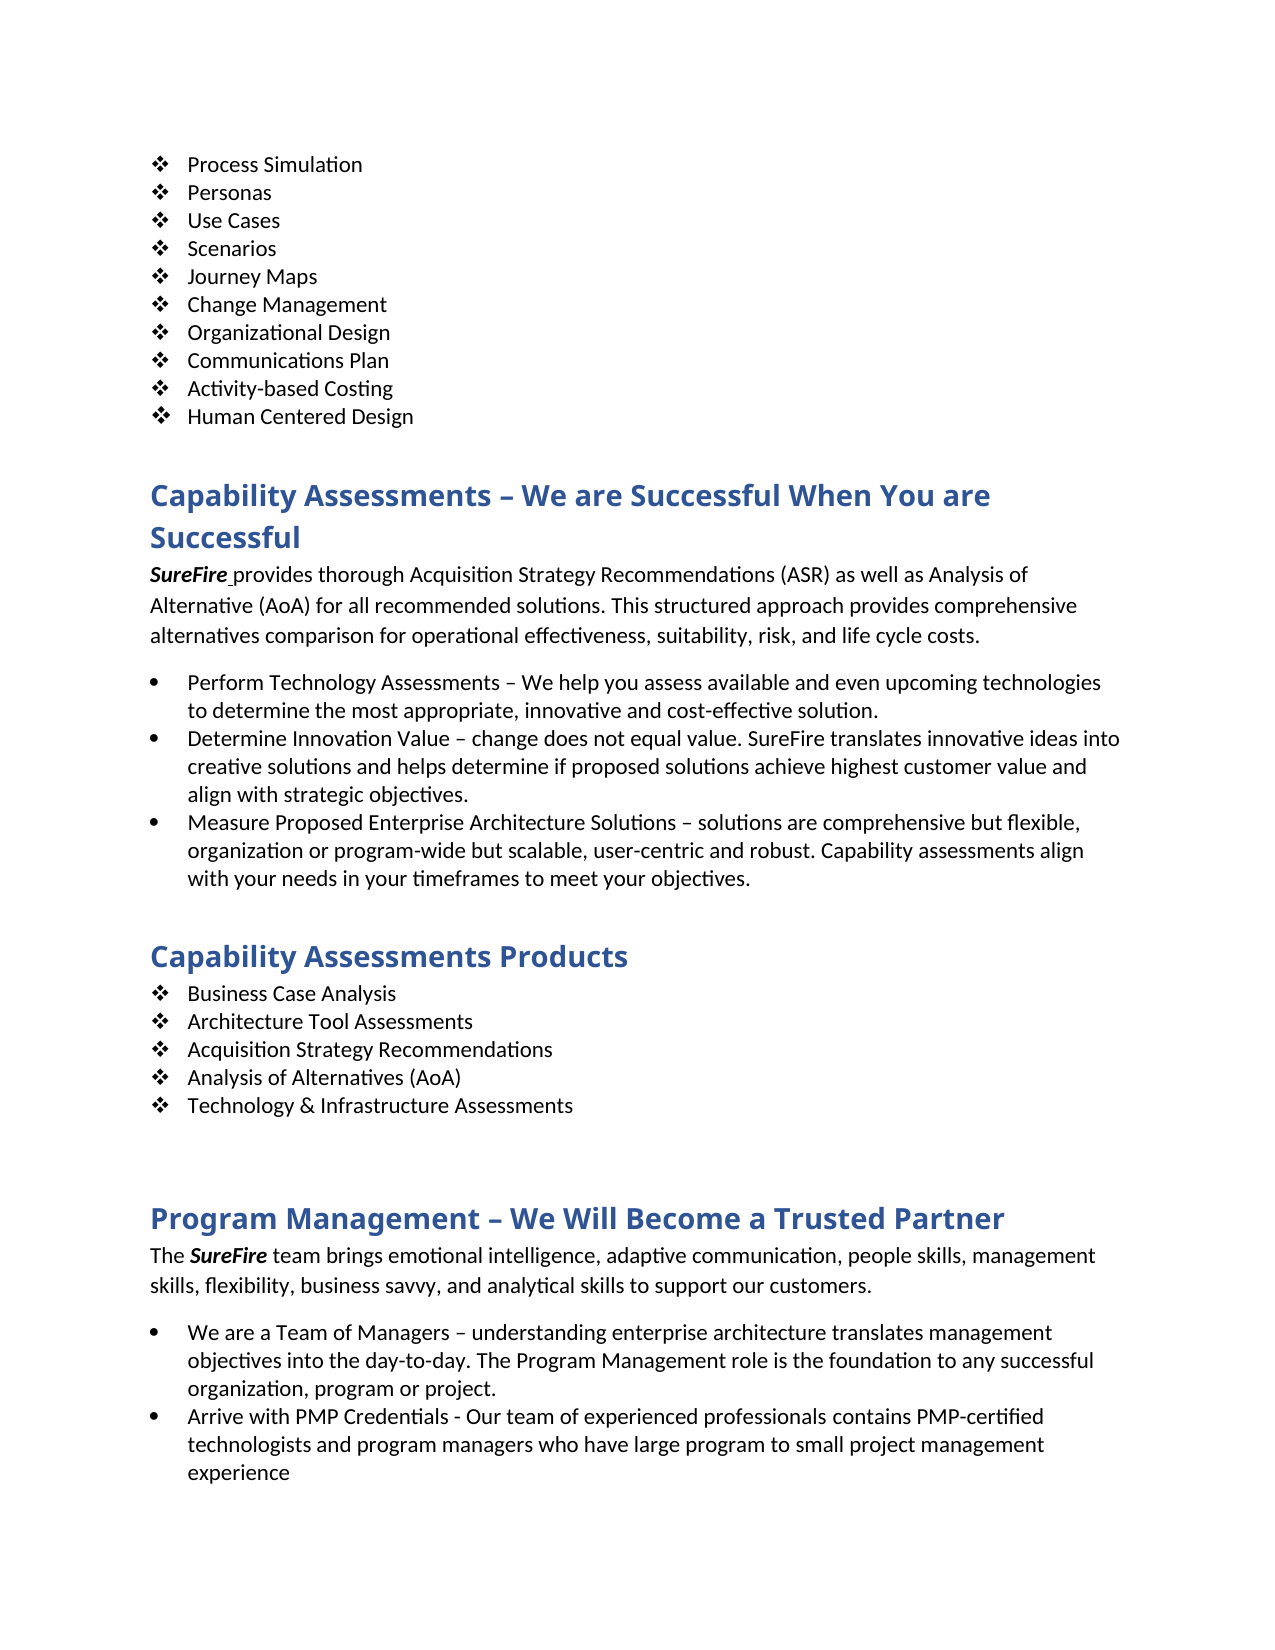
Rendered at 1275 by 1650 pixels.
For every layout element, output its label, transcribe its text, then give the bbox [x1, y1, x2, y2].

list Journey Maps [150, 262, 1125, 290]
list Architecture Tool Assessments [150, 1007, 1125, 1036]
list Business Case Analysis [150, 979, 1125, 1007]
list Personas [150, 178, 1125, 206]
list Arrive with PMP Credentials - Our team of experienced professionals contains PMP-certified technologists and program managers who have large program to small project management experience [150, 1402, 1125, 1486]
subtitle Capability Assessments Products [150, 937, 1125, 976]
subtitle Program Management – We Will Become a Trusted Partner [150, 1198, 1125, 1238]
text SureFire provides thorough Acquisition Strategy Recommendations (ASR) as well as Analysis of Alternative (AoA) for all recommended solutions. This structured approach provides comprehensive alternatives comparison for operational effectiveness, suitability, risk, and life cycle costs. [150, 561, 1125, 649]
list Technology & Infrastructure Assessments [150, 1092, 1125, 1119]
list Analysis of Alternatives (AoA) [150, 1063, 1125, 1092]
list Change Management [150, 290, 1125, 318]
list Determine Innovation Value – change does not equal value. SureFire translates innovative ideas into creative solutions and helps determine if proposed solutions achieve highest customer value and align with strategic objectives. [150, 724, 1125, 808]
list We are a Team of Managers – understanding enterprise architecture translates management objectives into the day-to-day. The Program Management role is the foundation to any successful organization, program or project. [150, 1318, 1125, 1402]
list Perform Technology Assessments – We help you assess available and even upcoming technologies to determine the most appropriate, innovative and cost-effective solution. [150, 668, 1125, 724]
list Measure Proposed Enterprise Architecture Solutions – solutions are comprehensive but flexible, organization or program-wide but scalable, user-centric and robust. Capability assessments align with your needs in your timeframes to meet your objectives. [150, 808, 1125, 892]
subtitle Capability Assessments – We are Successful When You are Successful [150, 475, 1125, 557]
list Activity-based Costing [150, 374, 1125, 402]
list Scenarios [150, 234, 1125, 262]
list Use Cases [150, 206, 1125, 234]
list Acquisition Strategy Recommendations [150, 1036, 1125, 1063]
list Process Simulation [150, 150, 1125, 178]
text The SureFire team brings emotional intelligence, adaptive communication, people skills, management skills, flexibility, business savvy, and analytical skills to support our customers. [150, 1241, 1125, 1299]
list Human Centered Design [150, 402, 1125, 430]
list Communications Plan [150, 346, 1125, 374]
list Organizational Design [150, 318, 1125, 346]
